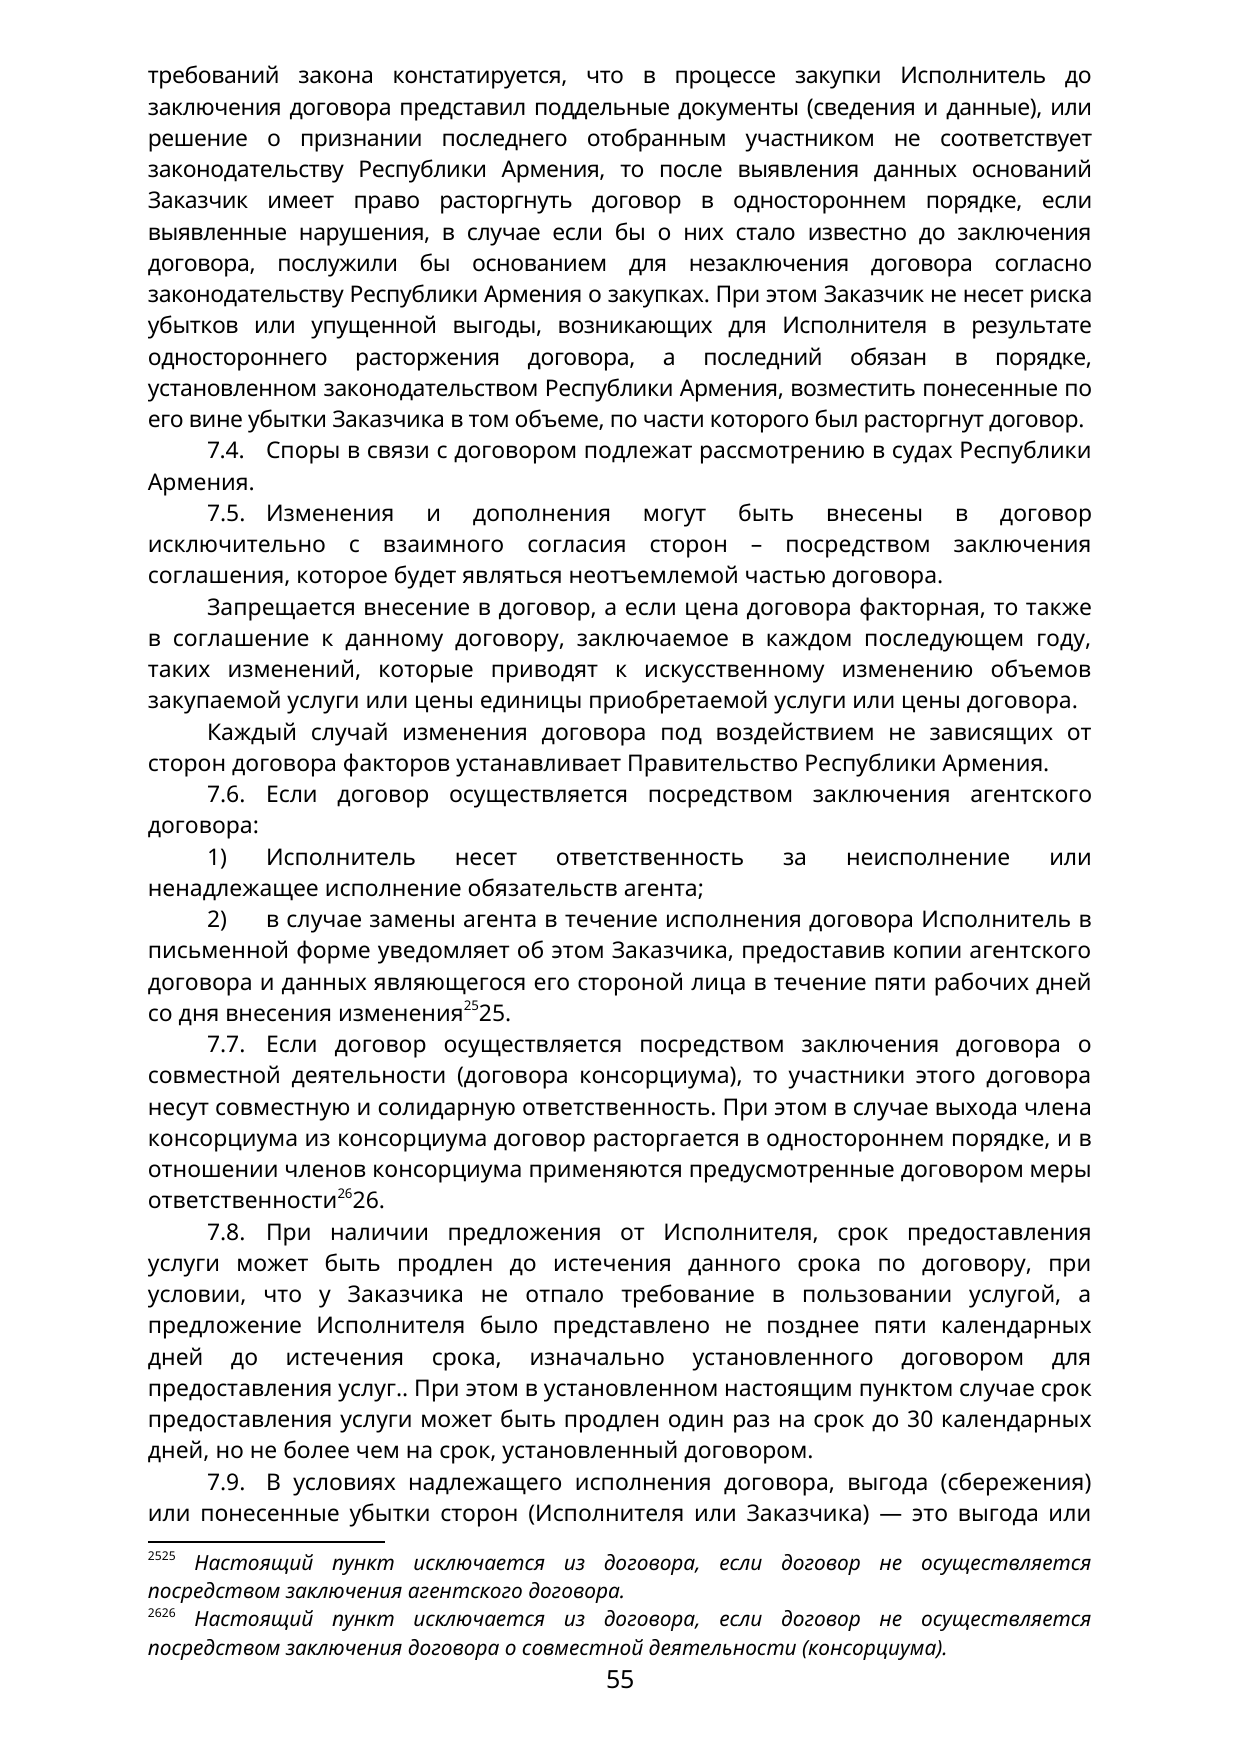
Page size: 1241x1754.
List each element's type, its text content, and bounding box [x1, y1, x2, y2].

text Каждый случай изменения договора под воздействием не зависящих от сторон договора факторов устанавливает Правительство Республики Армения. [148, 715, 1092, 778]
text 1) Исполнитель несет ответственность за неисполнение или ненадлежащее исполнение обязательств агента; [148, 840, 1092, 903]
text 7.8. При наличии предложения от Исполнителя, срок предоставления услуги может быть продлен до истечения данного срока по договору, при условии, что у Заказчика не отпало требование в пользовании услугой, а предложение Исполнителя было представлено не позднее пяти календарных дней до истечения срока, изначально установленного договором для предоставления услуг.. При этом в установленном настоящим пунктом случае срок предоставления услуги может быть продлен один раз на срок до 30 календарных дней, но не более чем на срок, установленный договором. [148, 1215, 1092, 1465]
text Запрещается внесение в договор, а если цена договора факторная, то также в соглашение к данному договору, заключаемое в каждом последующем году, таких изменений, которые приводят к искусственному изменению объемов закупаемой услуги или цены единицы приобретаемой услуги или цены договора. [148, 590, 1092, 715]
text 7.4. Споры в связи с договором подлежат рассмотрению в судах Республики Армения. [148, 434, 1092, 497]
text 7.5. Изменения и дополнения могут быть внесены в договор исключительно с взаимного согласия сторон – посредством заключения соглашения, которое будет являться неотъемлемой частью договора. [148, 497, 1092, 590]
text 7.7. Если договор осуществляется посредством заключения договора о совместной деятельности (договора консорциума), то участники этого договора несут совместную и солидарную ответственность. При этом в случае выхода члена консорциума из консорциума договор расторгается в одностороннем порядке, и в отношении членов консорциума применяются предусмотренные договором меры ответственности26. [148, 1028, 1092, 1215]
text 2) в случае замены агента в течение исполнения договора Исполнитель в письменной форме уведомляет об этом Заказчика, предоставив копии агентского договора и данных являющегося его стороной лица в течение пяти рабочих дней со дня внесения изменения25. [148, 903, 1092, 1028]
text 7.6. Если договор осуществляется посредством заключения агентского договора: [148, 778, 1092, 840]
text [148, 59, 1092, 434]
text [148, 1465, 1092, 1528]
